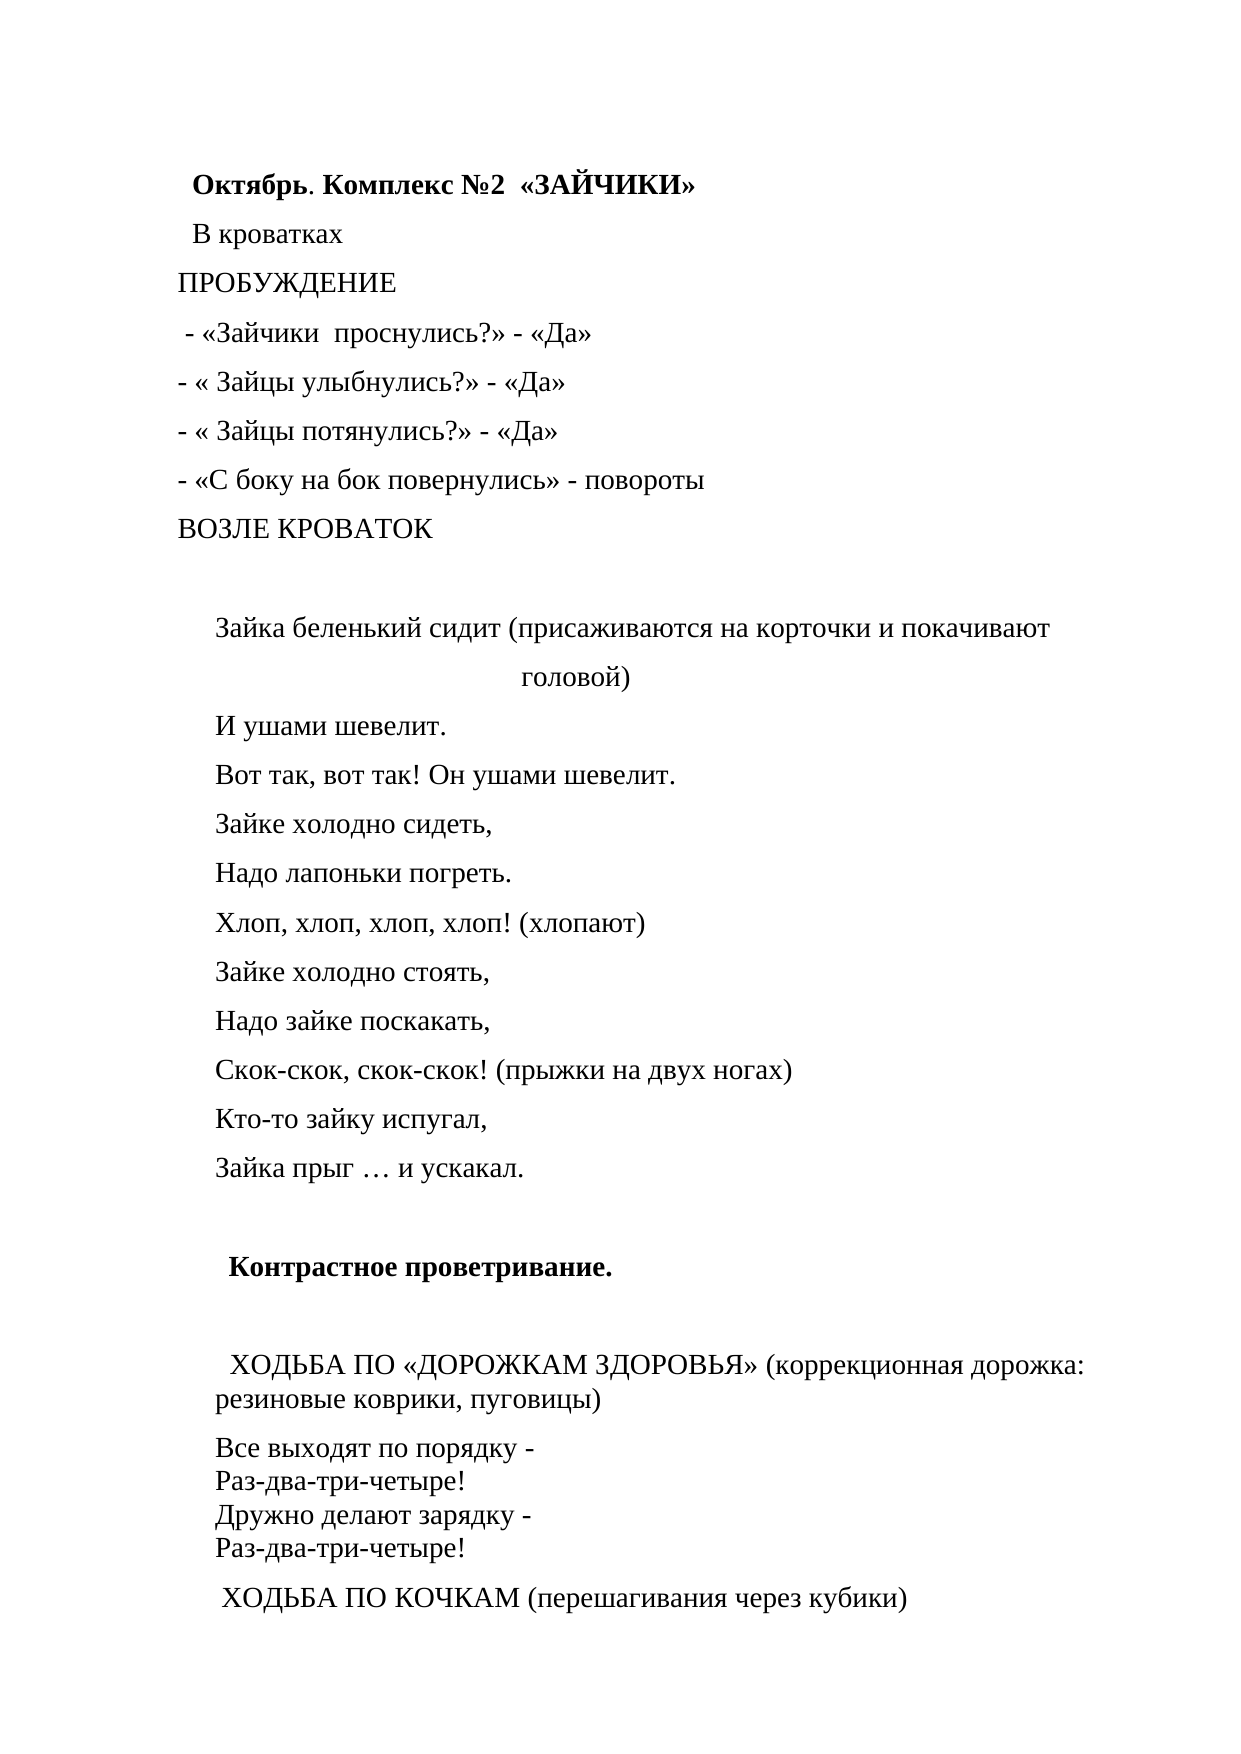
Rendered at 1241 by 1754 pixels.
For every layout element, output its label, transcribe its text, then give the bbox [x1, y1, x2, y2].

text Хлоп, хлоп, хлоп, хлоп! (хлопают) [215, 905, 1152, 938]
text Зайка прыг … и ускакал. [215, 1151, 1152, 1184]
text Октябрь. Комплекс №2 «ЗАЙЧИКИ» [177, 167, 1152, 201]
text И ушами шевелит. [215, 708, 1152, 742]
text - «Зайчики проснулись?» - «Да» [177, 315, 1152, 348]
text Надо лапоньки погреть. [215, 856, 1152, 889]
text Кто-то зайку испугал, [215, 1101, 1152, 1135]
text Зайке холодно сидеть, [215, 806, 1152, 840]
text ХОДЬБА ПО «ДОРОЖКАМ ЗДОРОВЬЯ» (коррекционная дорожка: резиновые коврики, пуговицы) [215, 1347, 1152, 1414]
text головой) [215, 659, 1152, 692]
text - «С боку на бок повернулись» - повороты [177, 462, 1152, 496]
text Надо зайке поскакать, [215, 1003, 1152, 1037]
text - « Зайцы потянулись?» - «Да» [177, 413, 1152, 447]
text ПРОБУЖДЕНИЕ [177, 266, 1152, 299]
text Вот так, вот так! Он ушами шевелит. [215, 757, 1152, 791]
text Зайке холодно стоять, [215, 954, 1152, 987]
text - « Зайцы улыбнулись?» - «Да» [177, 364, 1152, 397]
text В кроватках [177, 216, 1152, 250]
text ВОЗЛЕ КРОВАТОК [177, 511, 1152, 545]
text ХОДЬБА ПО КОЧКАМ (перешагивания через кубики) [177, 1580, 1152, 1613]
text Зайка беленький сидит (присаживаются на корточки и покачивают [215, 610, 1152, 643]
text Контрастное проветривание. [177, 1249, 1152, 1282]
text Все выходят по порядку - Раз-два-три-четыре! Дружно делают зарядку - Раз-два-три-четыре! [215, 1430, 1152, 1564]
text Скок-скок, скок-скок! (прыжки на двух ногах) [215, 1052, 1152, 1086]
